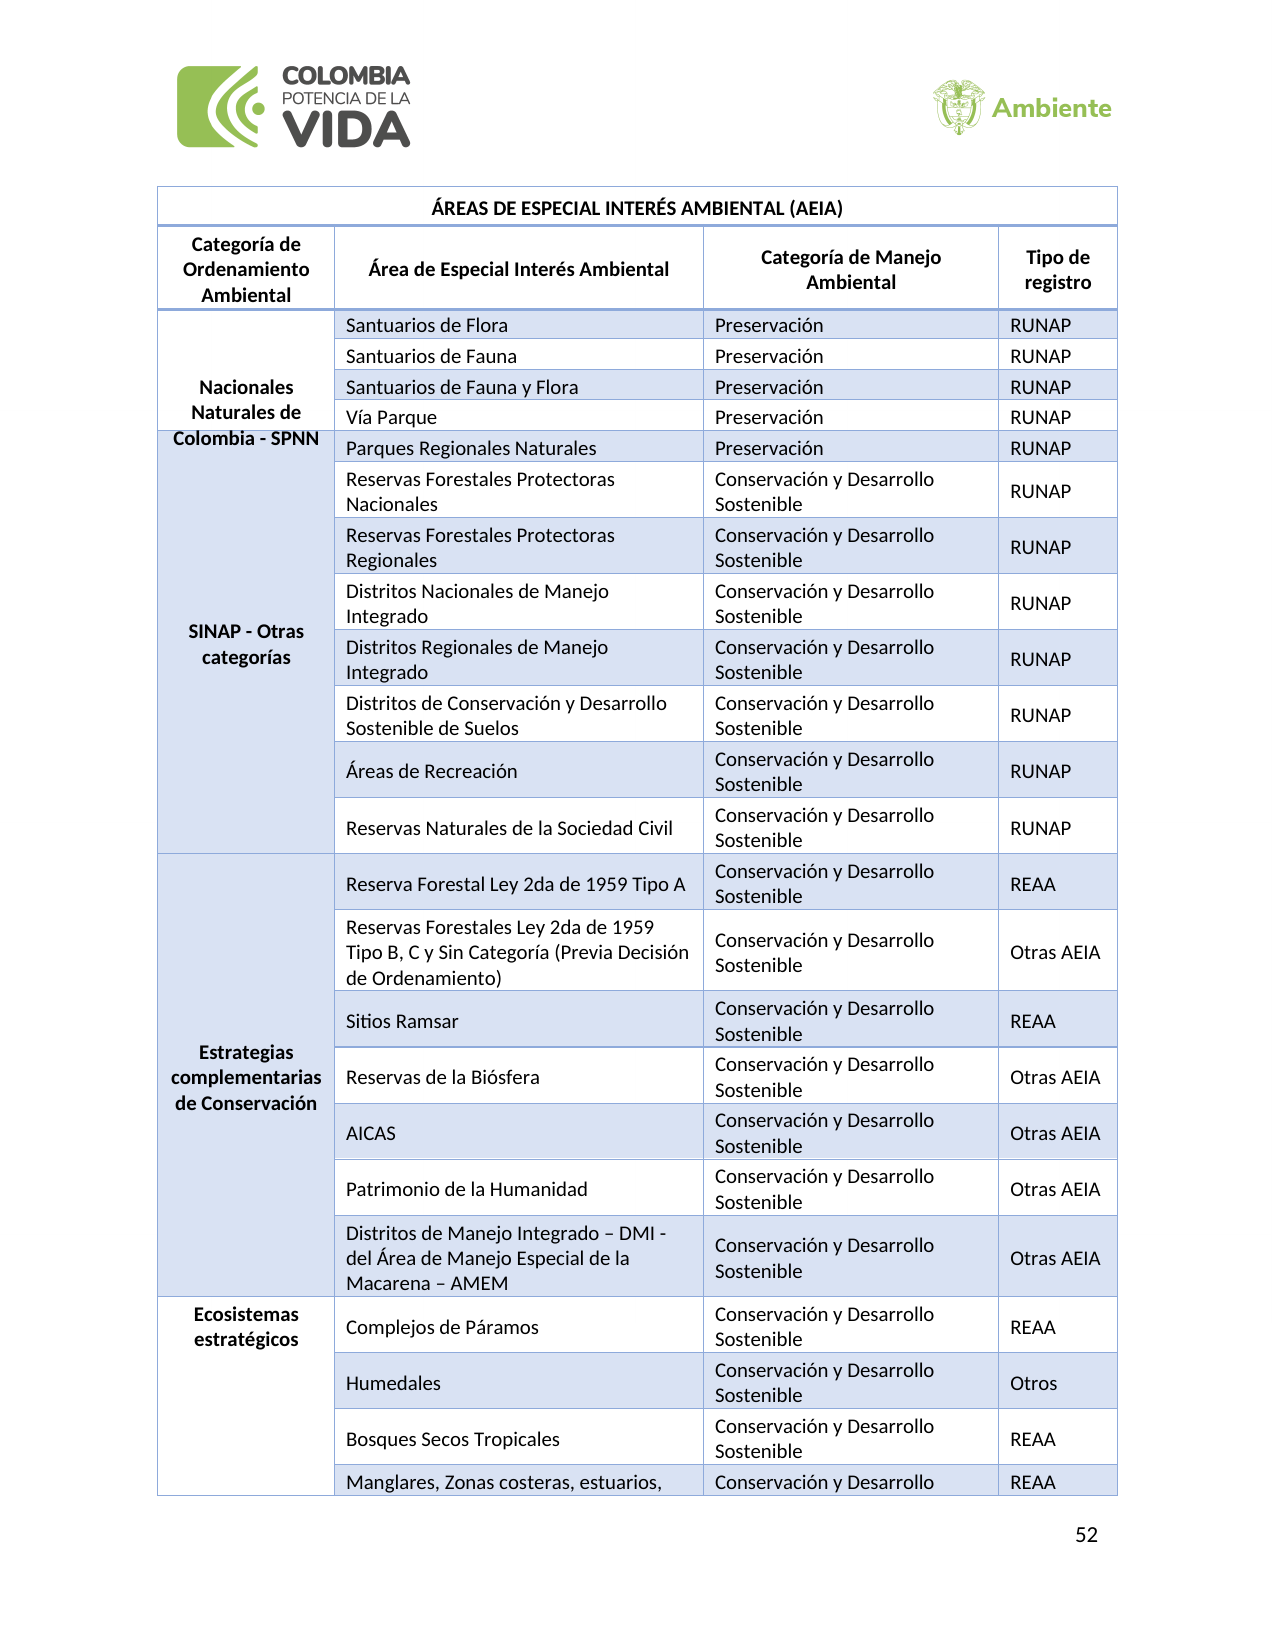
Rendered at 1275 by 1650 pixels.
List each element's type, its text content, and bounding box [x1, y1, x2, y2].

table_cell Conservación y Desarrollo Sostenible [704, 991, 998, 1046]
table_cell Conservación y Desarrollo Sostenible [704, 1048, 998, 1102]
table_cell Estrategias complementarias de Conservación [158, 854, 334, 1296]
table_cell Manglares, Zonas costeras, estuarios, meandros, ciénagas y otros hábitats de recursos hidrobiológicos [335, 1465, 703, 1495]
table_cell RUNAP [999, 431, 1117, 461]
table_cell Otras AEIA [999, 1160, 1117, 1214]
table_cell REAA [999, 854, 1117, 909]
table_cell Conservación y Desarrollo Sostenible [704, 1104, 998, 1158]
table_cell Distritos Nacionales de Manejo Integrado [335, 574, 703, 629]
table_cell Conservación y Desarrollo Sostenible [704, 630, 998, 685]
table_cell Conservación y Desarrollo Sostenible [704, 854, 998, 909]
table_cell Sitios Ramsar [335, 991, 703, 1046]
table_cell Reservas Naturales de la Sociedad Civil [335, 798, 703, 853]
table_cell Reserva Forestal Ley 2da de 1959 Tipo A [335, 854, 703, 909]
table_cell REAA [999, 1409, 1117, 1464]
table_cell Conservación y Desarrollo Sostenible [704, 1465, 998, 1495]
table_cell Otras AEIA [999, 910, 1117, 990]
table_cell Otras AEIA [999, 1216, 1117, 1296]
table_cell Preservación [704, 431, 998, 461]
table_cell Conservación y Desarrollo Sostenible [704, 742, 998, 797]
table_cell Categoría de Ordenamiento Ambiental [158, 227, 334, 307]
table_cell RUNAP [999, 630, 1117, 685]
table_cell RUNAP [999, 518, 1117, 573]
table_cell Conservación y Desarrollo Sostenible [704, 1409, 998, 1464]
table_cell Conservación y Desarrollo Sostenible [704, 1216, 998, 1296]
table_cell Conservación y Desarrollo Sostenible [704, 574, 998, 629]
table_cell Reservas Forestales Protectoras Regionales [335, 518, 703, 573]
table_cell Tipo de registro [999, 227, 1117, 307]
table_cell RUNAP [999, 370, 1117, 399]
table_cell Reservas Forestales Ley 2da de 1959 Tipo B, C y Sin Categoría (Previa Decisión de Ordenamiento) [335, 910, 703, 990]
table_cell Vía Parque [335, 400, 703, 430]
table_cell Preservación [704, 311, 998, 338]
table_cell Conservación y Desarrollo Sostenible [704, 1353, 998, 1408]
table_cell Humedales [335, 1353, 703, 1408]
table_cell RUNAP [999, 798, 1117, 853]
table_cell Conservación y Desarrollo Sostenible [704, 686, 998, 741]
table_cell Preservación [704, 339, 998, 369]
table_cell RUNAP [999, 686, 1117, 741]
table_cell Preservación [704, 400, 998, 430]
table_cell Categoría de Manejo Ambiental [704, 227, 998, 307]
table_cell RUNAP [999, 462, 1117, 517]
table_cell Otras AEIA [999, 1048, 1117, 1102]
table_cell Distritos de Manejo Integrado – DMI - del Área de Manejo Especial de la Macarena – AMEM [335, 1216, 703, 1296]
table_cell Distritos Regionales de Manejo Integrado [335, 630, 703, 685]
table_cell Santuarios de Fauna [335, 339, 703, 369]
table_cell Complejos de Páramos [335, 1297, 703, 1352]
table_cell RUNAP [999, 742, 1117, 797]
table_cell Conservación y Desarrollo Sostenible [704, 1297, 998, 1352]
table_cell RUNAP [999, 339, 1117, 369]
table_cell REAA [999, 1465, 1117, 1495]
table_cell Conservación y Desarrollo Sostenible [704, 910, 998, 990]
table_header ÁREAS DE ESPECIAL INTERÉS AMBIENTAL (AEIA) [158, 187, 1117, 224]
picture [158, 311, 334, 430]
table_cell Área de Especial Interés Ambiental [335, 227, 703, 307]
table_cell AICAS [335, 1104, 703, 1158]
table_cell Ecosistemas estratégicos [158, 1297, 334, 1495]
table_cell SINAP - Otras categorías [158, 431, 334, 853]
picture [0, 0, 1272, 1323]
table_cell Áreas de Recreación [335, 742, 703, 797]
table_cell RUNAP [999, 400, 1117, 430]
table_cell Conservación y Desarrollo Sostenible [704, 1160, 998, 1214]
table_cell Conservación y Desarrollo Sostenible [704, 518, 998, 573]
table_cell REAA [999, 991, 1117, 1046]
table_cell Santuarios de Flora [335, 311, 703, 338]
table_cell Otros [999, 1353, 1117, 1408]
table_cell RUNAP [999, 574, 1117, 629]
table_cell Preservación [704, 370, 998, 399]
table_cell Reservas Forestales Protectoras Nacionales [335, 462, 703, 517]
table_cell Bosques Secos Tropicales [335, 1409, 703, 1464]
table_cell Conservación y Desarrollo Sostenible [704, 462, 998, 517]
table_cell REAA [999, 1297, 1117, 1352]
table_cell Distritos de Conservación y Desarrollo Sostenible de Suelos [335, 686, 703, 741]
table_cell RUNAP [999, 311, 1117, 338]
table_cell Otras AEIA [999, 1104, 1117, 1158]
table_cell Parques Regionales Naturales [335, 431, 703, 461]
table_cell Conservación y Desarrollo Sostenible [704, 798, 998, 853]
table_cell Patrimonio de la Humanidad [335, 1160, 703, 1214]
table_cell Santuarios de Fauna y Flora [335, 370, 703, 399]
table_cell Reservas de la Biósfera [335, 1048, 703, 1102]
